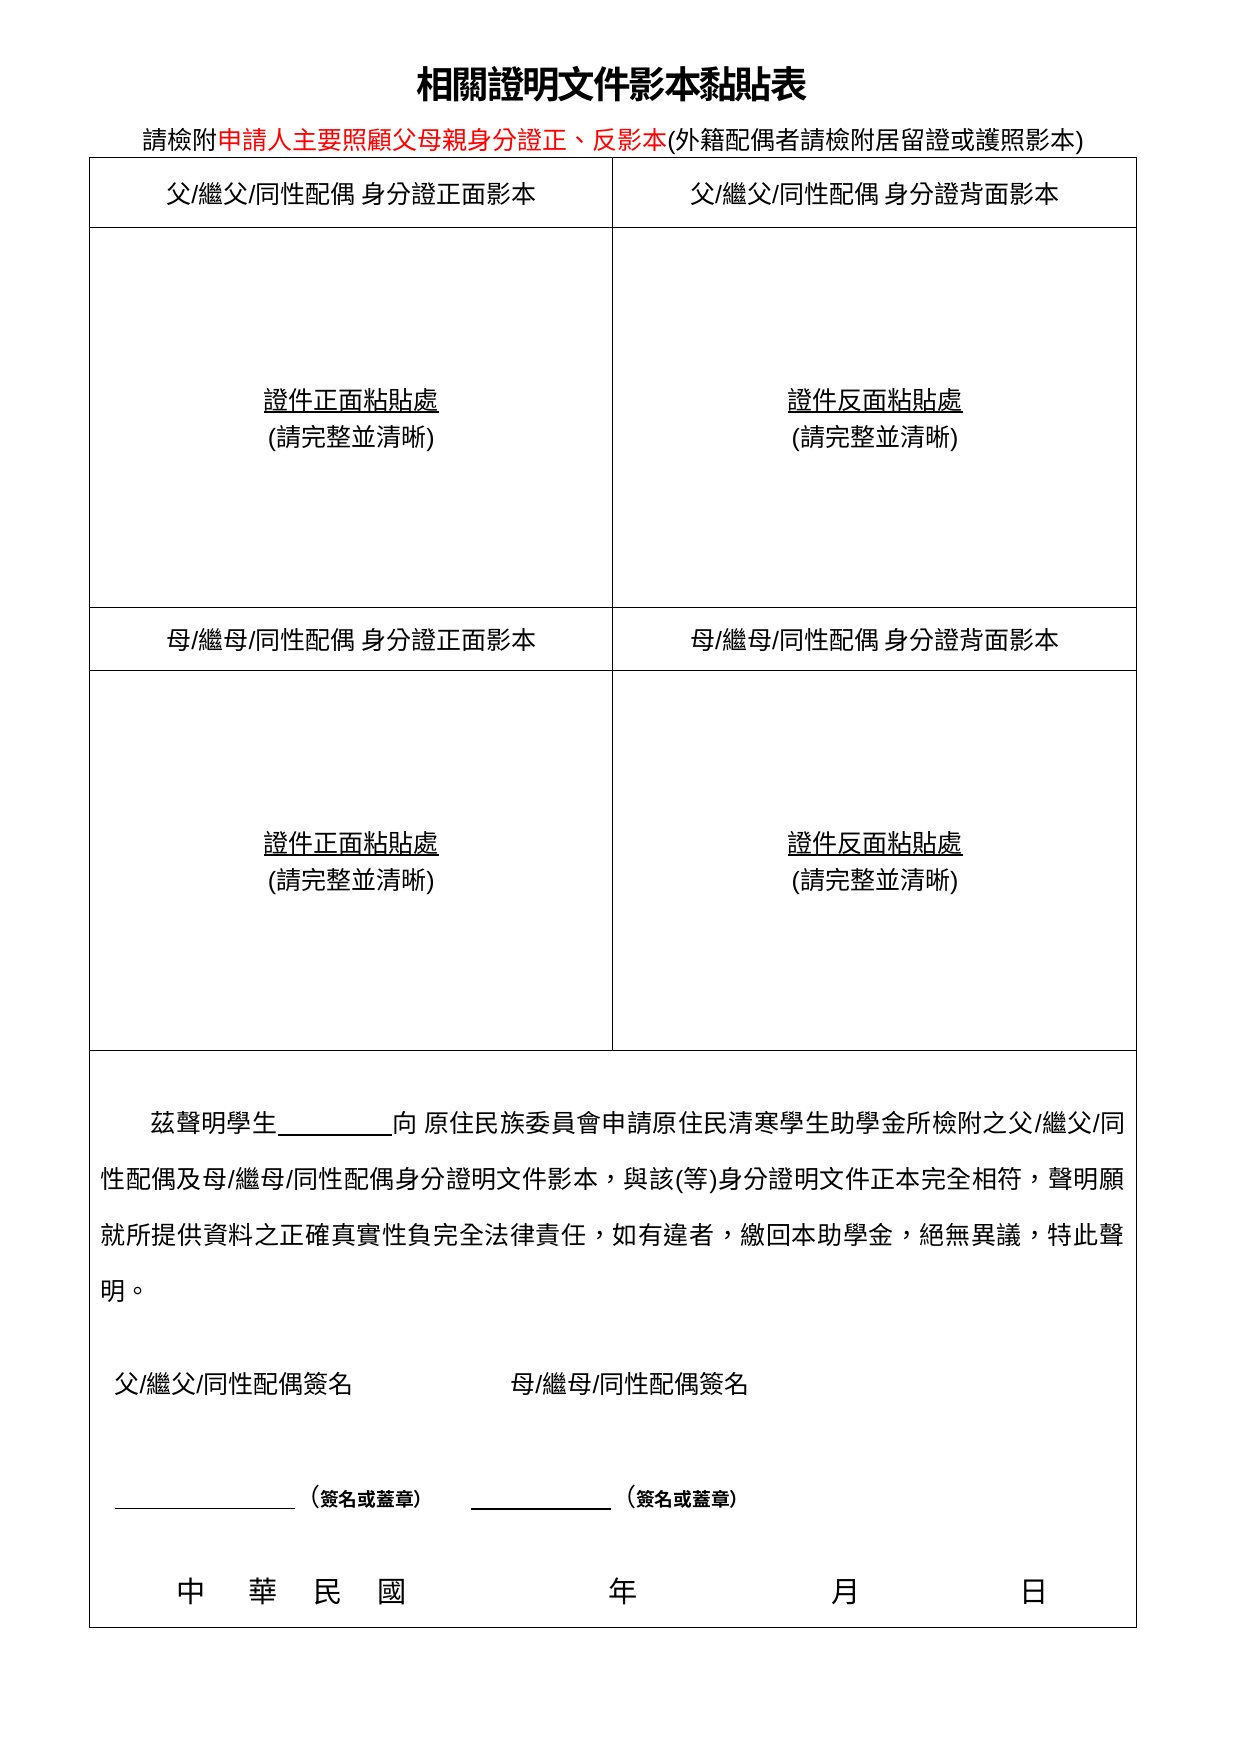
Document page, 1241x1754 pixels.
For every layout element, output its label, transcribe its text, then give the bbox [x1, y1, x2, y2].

text 相關證明文件影本黏貼表 [89, 44, 1137, 119]
text 請檢附申請人主要照顧父母親身分證正、反影本(外籍配偶者請檢附居留證或護照影本) [89, 119, 1137, 157]
table_cell 證件反面粘貼處 (請完整並清晰) [613, 671, 1136, 1049]
table_cell 證件正面粘貼處 (請完整並清晰) [90, 671, 612, 1049]
table_header 父/繼父/同性配偶 身分證背面影本 [613, 158, 1136, 227]
table_cell 證件反面粘貼處 (請完整並清晰) [613, 228, 1136, 607]
table_cell 證件正面粘貼處 (請完整並清晰) [90, 228, 612, 607]
table_header 父/繼父/同性配偶 身分證正面影本 [90, 158, 612, 227]
table_cell 茲聲明學生 向 原住民族委員會申請原住民清寒學生助學金所檢附之父/繼父/同性配偶及母/繼母/同性配偶身分證明文件影本，與該(等)身分證明文件正本完全相符，聲明願就所提供資料之正確真實性負完全法律責任，如有違者，繳回本助學金，絕無異議，特此聲明。 父/繼父/同性配偶簽名 母/繼母/同性配偶簽名 （簽名或蓋章） （簽名或蓋章） 中 華 民 國 年 月 日 [90, 1051, 1136, 1627]
table_cell 母/繼母/同性配偶 身分證背面影本 [613, 608, 1136, 670]
table_cell 母/繼母/同性配偶 身分證正面影本 [90, 608, 612, 670]
